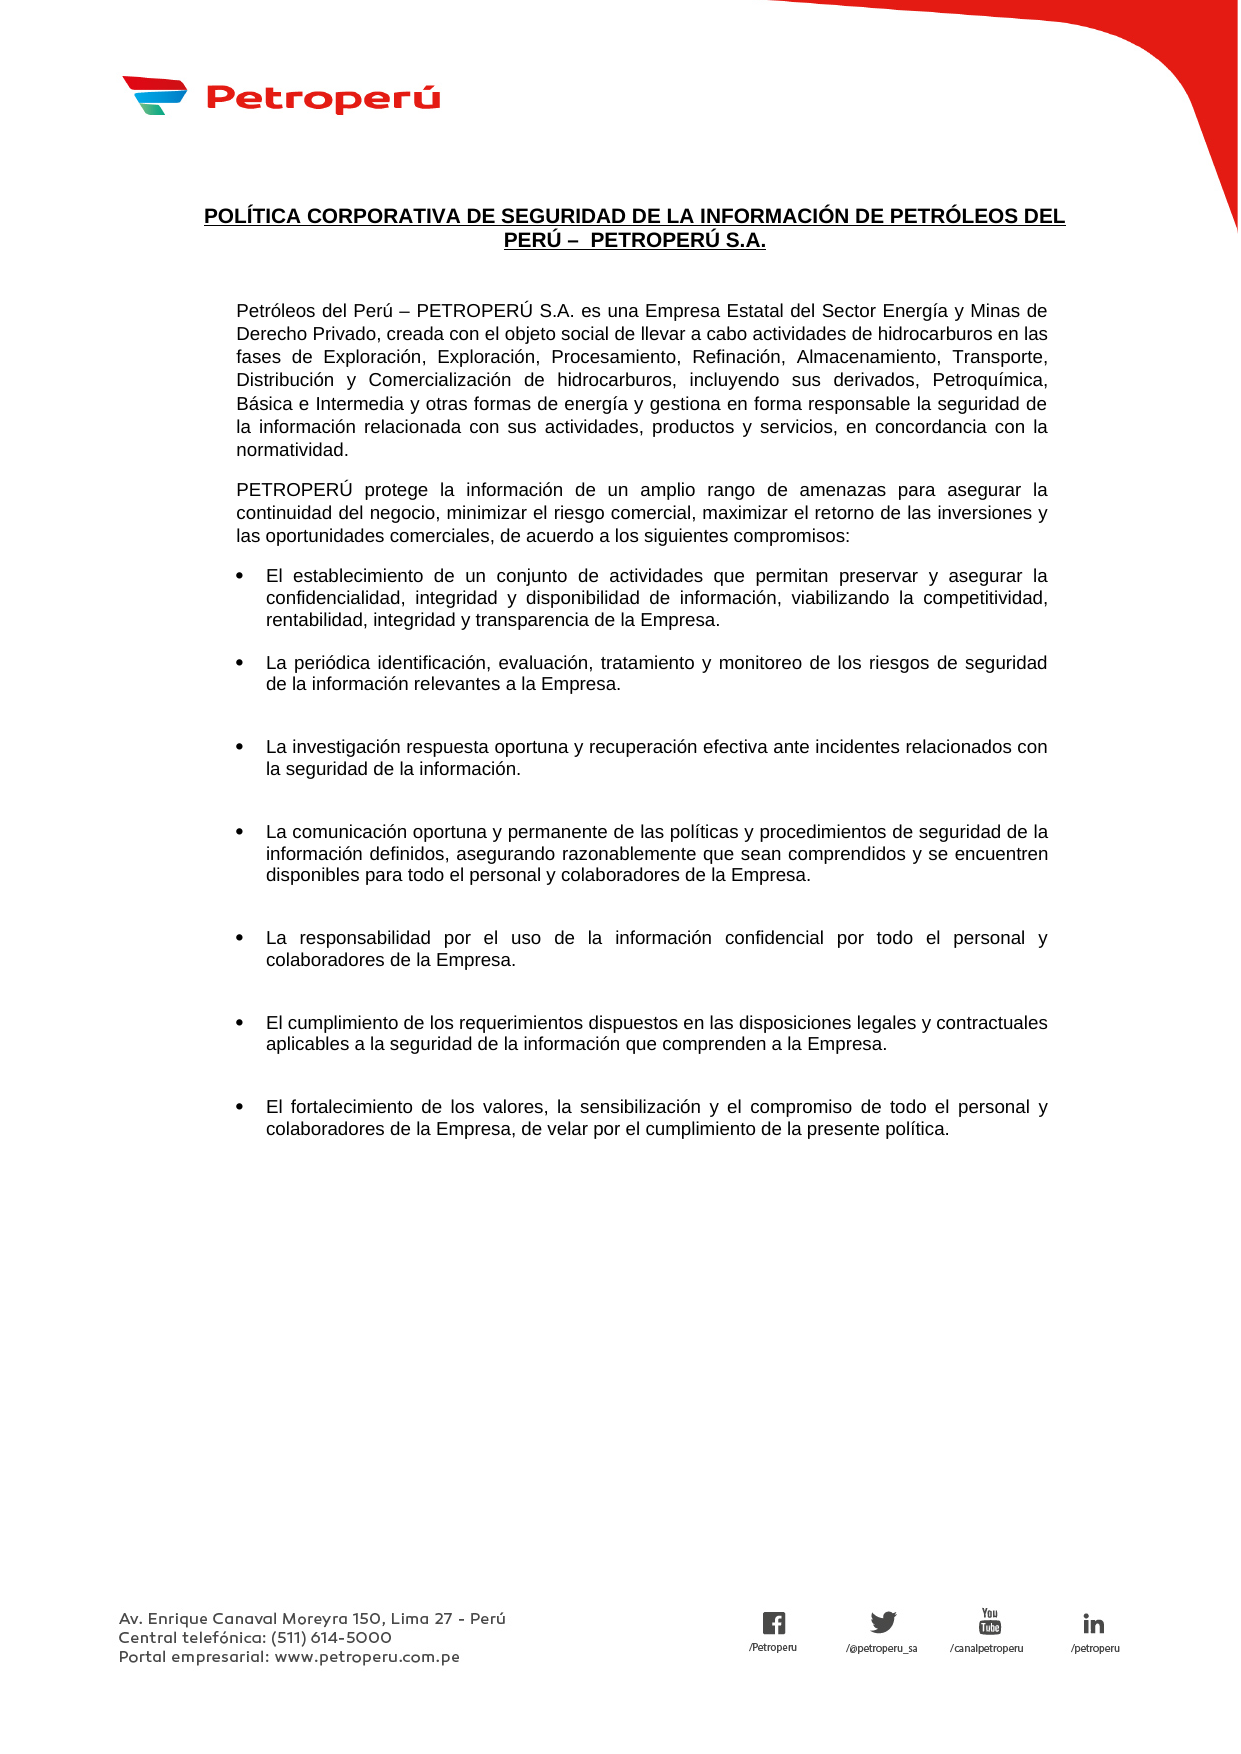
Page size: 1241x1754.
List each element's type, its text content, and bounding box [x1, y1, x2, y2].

list La periódica identificación, evaluación, tratamiento y monitoreo de los riesgos de seguridad de la información relevantes a la Empresa. [236, 652, 1049, 695]
picture [4, 0, 1238, 239]
picture [0, 1599, 1239, 1754]
text Petróleos del Perú – PETROPERÚ S.A. es una Empresa Estatal del Sector Energía y Minas de Derecho Privado, creada con el objeto social de llevar a cabo actividades de hidrocarburos en las fases de Exploración, Exploración, Procesamiento, Refinación, Almacenamiento, Transporte, Distribución y Comercialización de hidrocarburos, incluyendo sus derivados, Petroquímica, Básica e Intermedia y otras formas de energía y gestiona en forma responsable la seguridad de la información relacionada con sus actividades, productos y servicios, en concordancia con la normatividad. [236, 299, 1049, 461]
text POLÍTICA CORPORATIVA DE SEGURIDAD DE LA INFORMACIÓN DE PETRÓLEOS DEL PERÚ – PETROPERÚ S.A. [177, 204, 1093, 252]
list El establecimiento de un conjunto de actividades que permitan preservar y asegurar la confidencialidad, integridad y disponibilidad de información, viabilizando la competitividad, rentabilidad, integridad y transparencia de la Empresa. [236, 565, 1049, 630]
text PETROPERÚ protege la información de un amplio rango de amenazas para asegurar la continuidad del negocio, minimizar el riesgo comercial, maximizar el retorno de las inversiones y las oportunidades comerciales, de acuerdo a los siguientes compromisos: [236, 479, 1049, 547]
list La comunicación oportuna y permanente de las políticas y procedimientos de seguridad de la información definidos, asegurando razonablemente que sean comprendidos y se encuentren disponibles para todo el personal y colaboradores de la Empresa. [236, 821, 1049, 886]
list El cumplimiento de los requerimientos dispuestos en las disposiciones legales y contractuales aplicables a la seguridad de la información que comprenden a la Empresa. [236, 1011, 1049, 1055]
list La responsabilidad por el uso de la información confidencial por todo el personal y colaboradores de la Empresa. [236, 927, 1049, 970]
list El fortalecimiento de los valores, la sensibilización y el compromiso de todo el personal y colaboradores de la Empresa, de velar por el cumplimiento de la presente política. [236, 1096, 1049, 1139]
list La investigación respuesta oportuna y recuperación efectiva ante incidentes relacionados con la seguridad de la información. [236, 736, 1049, 779]
